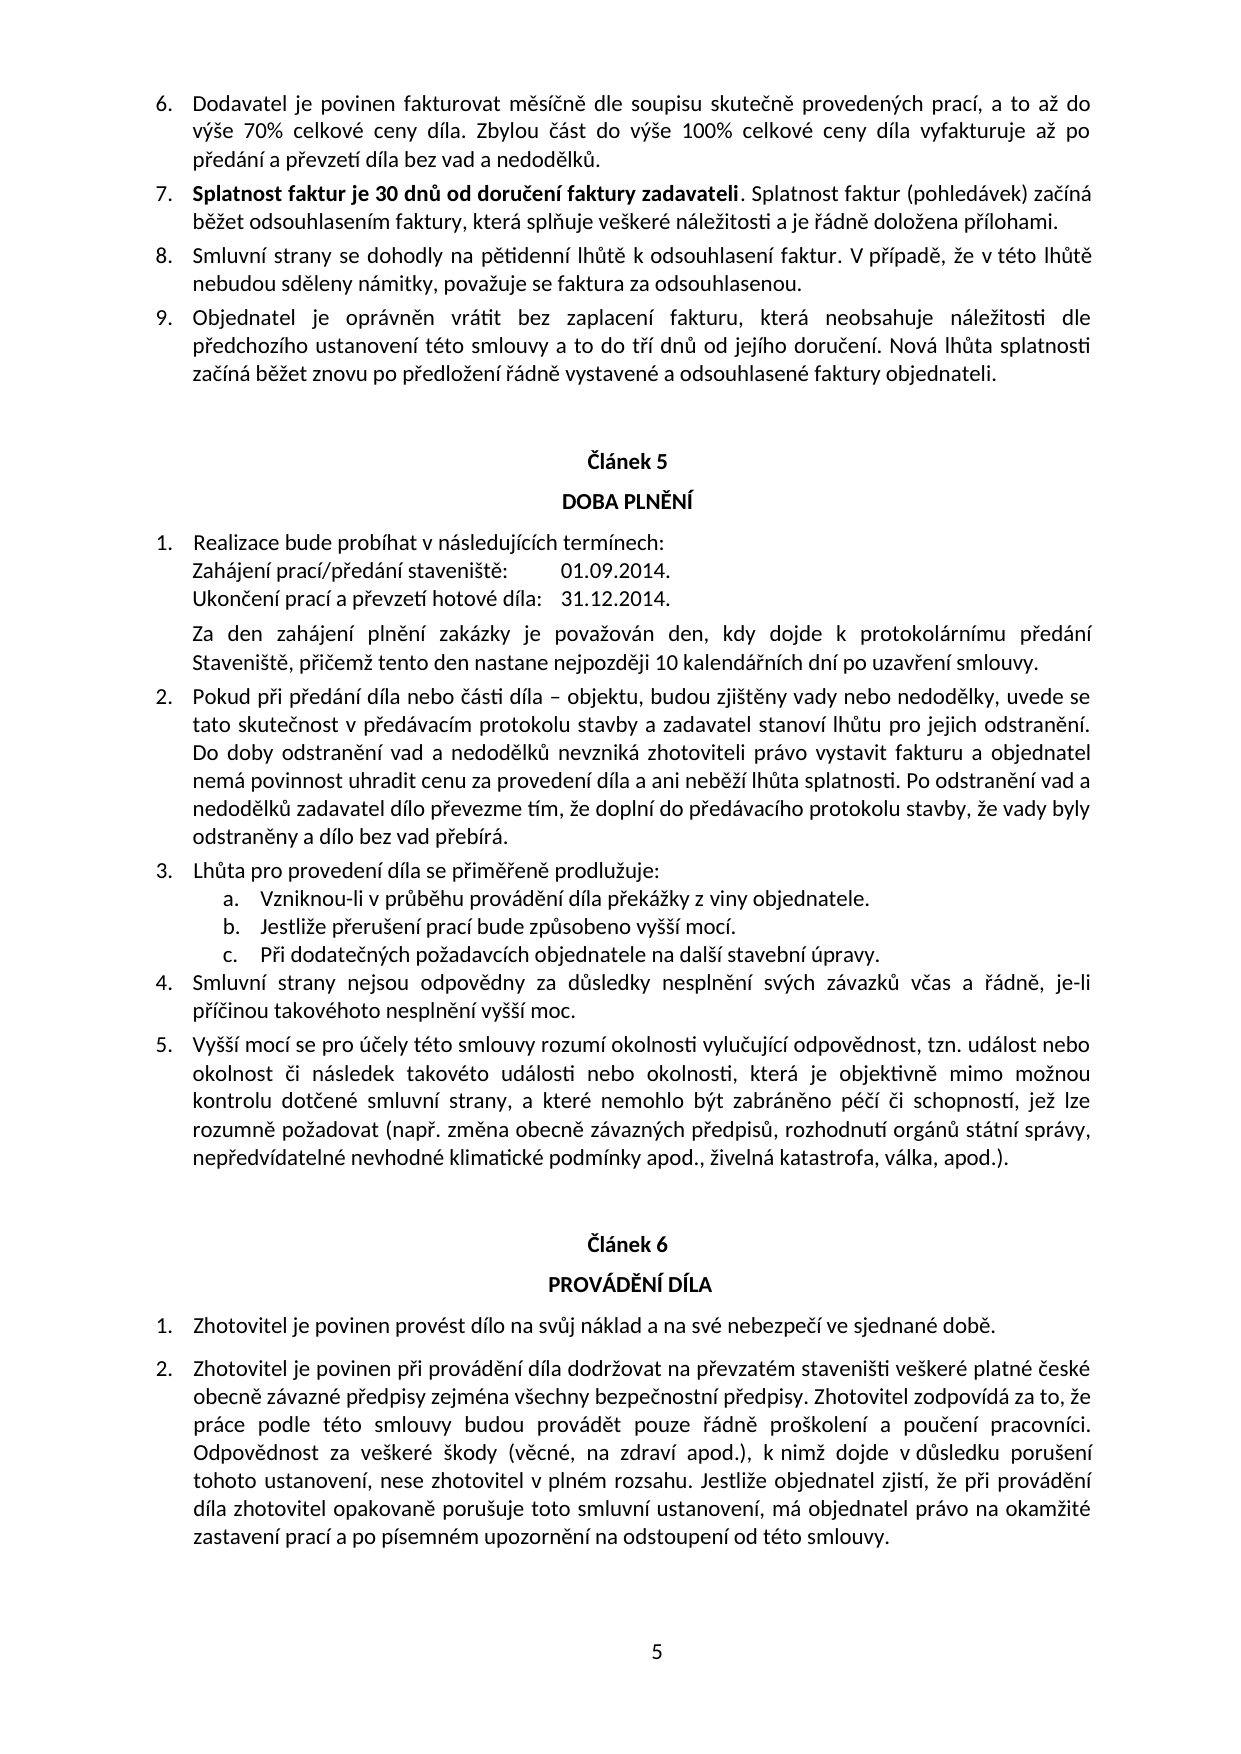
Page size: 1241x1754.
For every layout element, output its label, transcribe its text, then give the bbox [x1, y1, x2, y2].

text Provádění díla [162, 1271, 1093, 1298]
list Pokud při předání díla nebo části díla – objektu, budou zjištěny vady nebo nedodělky, uvede se tato skutečnost v předávacím protokolu stavby a zadavatel stanoví lhůtu pro jejich odstranění. Do doby odstranění vad a nedodělků nevzniká zhotoviteli právo vystavit fakturu a objednatel nemá povinnost uhradit cenu za provedení díla a ani neběží lhůta splatnosti. Po odstranění vad a nedodělků zadavatel dílo převezme tím, že doplní do předávacího protokolu stavby, že vady byly odstraněny a dílo bez vad přebírá. [155, 682, 1093, 850]
subtitle Článek 6 [162, 1230, 1093, 1258]
list Objednatel je oprávněn vrátit bez zaplacení fakturu, která neobsahuje náležitosti dle předchozího ustanovení této smlouvy a to do tří dnů od jejího doručení. Nová lhůta splatnosti začíná běžet znovu po předložení řádně vystavené a odsouhlasené faktury objednateli. [155, 303, 1093, 388]
subtitle Článek 5 [162, 447, 1093, 475]
list Zhotovitel je povinen při provádění díla dodržovat na převzatém staveništi veškeré platné české obecně závazné předpisy zejména všechny bezpečnostní předpisy. Zhotovitel zodpovídá za to, že práce podle této smlouvy budou provádět pouze řádně proškolení a poučení pracovníci. Odpovědnost za veškeré škody (věcné, na zdraví apod.), k nimž dojde v důsledku porušení tohoto ustanovení, nese zhotovitel v plném rozsahu. Jestliže objednatel zjistí, že při provádění díla zhotovitel opakovaně porušuje toto smluvní ustanovení, má objednatel právo na okamžité zastavení prací a po písemném upozornění na odstoupení od této smlouvy. [156, 1354, 1093, 1550]
list Za den zahájení plnění zakázky je považován den, kdy dojde k protokolárnímu předání Staveniště, přičemž tento den nastane nejpozději 10 kalendářních dní po uzavření smlouvy. [192, 619, 1093, 676]
list Zhotovitel je povinen provést dílo na svůj náklad a na své nebezpečí ve sjednané době. [156, 1311, 1093, 1339]
text DOBA PLNĚNÍ [162, 487, 1093, 515]
list Realizace bude probíhat v následujících termínech: [156, 528, 1093, 556]
list Ukončení prací a převzetí hotové díla: 31.12.2014. [192, 584, 1093, 612]
list Při dodatečných požadavcích objednatele na další stavební úpravy. [223, 940, 1093, 968]
list Smluvní strany nejsou odpovědny za důsledky nesplnění svých závazků včas a řádně, je-li příčinou takovéhoto nesplnění vyšší moc. [155, 968, 1093, 1024]
list Lhůta pro provedení díla se přiměřeně prodlužuje: [156, 856, 1093, 884]
list Dodavatel je povinen fakturovat měsíčně dle soupisu skutečně provedených prací, a to až do výše 70% celkové ceny díla. Zbylou část do výše 100% celkové ceny díla vyfakturuje až po předání a převzetí díla bez vad a nedodělků. [155, 89, 1093, 173]
list Jestliže přerušení prací bude způsobeno vyšší mocí. [223, 912, 1093, 940]
list Vzniknou-li v průběhu provádění díla překážky z viny objednatele. [223, 884, 1093, 912]
list Zahájení prací/předání staveniště: 01.09.2014. [192, 556, 1093, 584]
list Smluvní strany se dohodly na pětidenní lhůtě k odsouhlasení faktur. V případě, že v této lhůtě nebudou sděleny námitky, považuje se faktura za odsouhlasenou. [155, 241, 1093, 297]
list Splatnost faktur je 30 dnů od doručení faktury zadavateli. Splatnost faktur (pohledávek) začíná běžet odsouhlasením faktury, která splňuje veškeré náležitosti a je řádně doložena přílohami. [155, 179, 1093, 235]
list Vyšší mocí se pro účely této smlouvy rozumí okolnosti vylučující odpovědnost, tzn. událost nebo okolnost či následek takovéto události nebo okolnosti, která je objektivně mimo možnou kontrolu dotčené smluvní strany, a které nemohlo být zabráněno péčí či schopností, jež lze rozumně požadovat (např. změna obecně závazných předpisů, rozhodnutí orgánů státní správy, nepředvídatelné nevhodné klimatické podmínky apod., živelná katastrofa, válka, apod.). [155, 1031, 1093, 1171]
